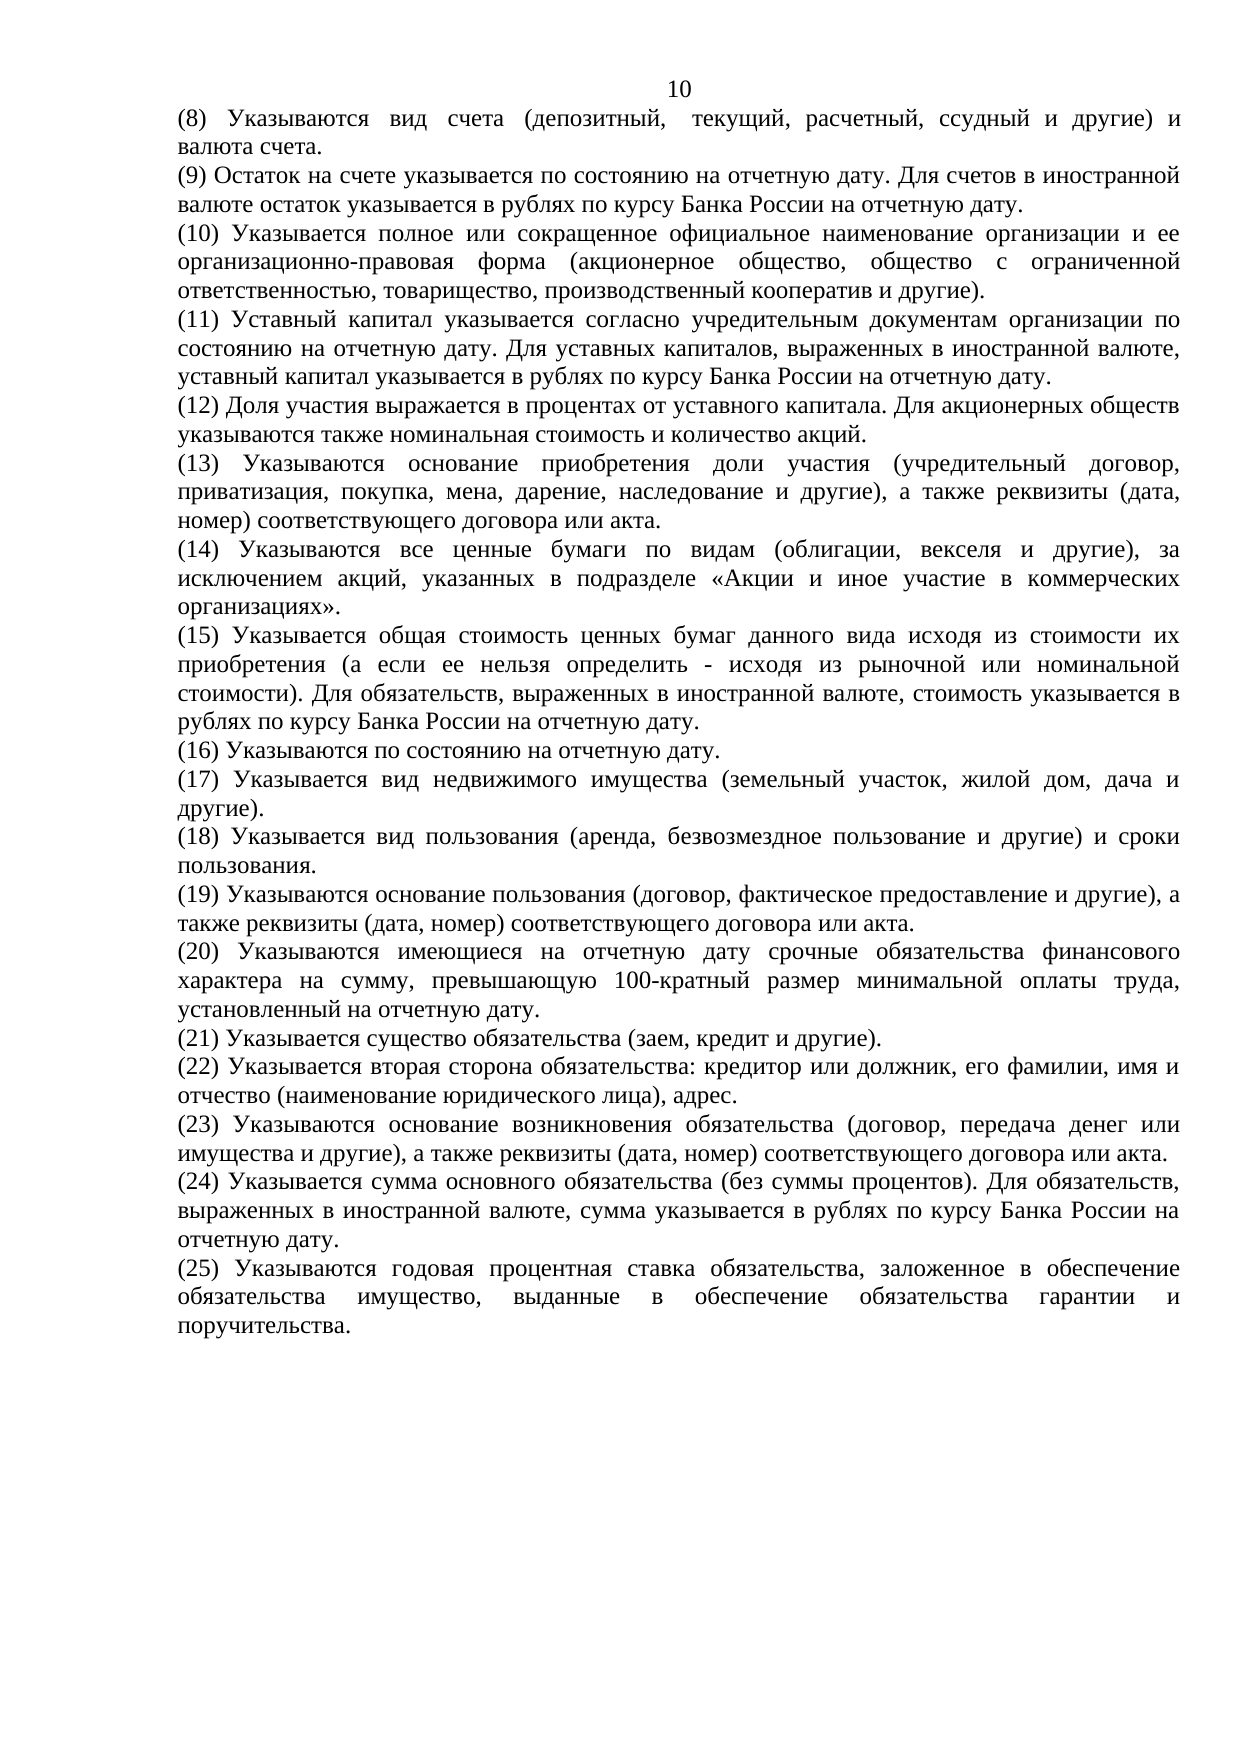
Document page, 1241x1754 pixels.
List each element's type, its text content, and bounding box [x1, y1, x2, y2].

text (17) Указывается вид недвижимого имущества (земельный участок, жилой дом, дача и другие). [177, 764, 1181, 821]
text (23) Указываются основание возникновения обязательства (договор, передача денег или имущества и другие), а также реквизиты (дата, номер) соответствующего договора или акта. [177, 1109, 1181, 1166]
text (8) Указываются вид счета (депозитный, текущий, расчетный, ссудный и другие) и валюта счета. [177, 103, 1181, 160]
text (12) Доля участия выражается в процентах от уставного капитала. Для акционерных обществ указываются также номинальная стоимость и количество акций. [177, 390, 1181, 448]
text (19) Указываются основание пользования (договор, фактическое предоставление и другие), а также реквизиты (дата, номер) соответствующего договора или акта. [177, 879, 1181, 936]
text (14) Указываются все ценные бумаги по видам (облигации, векселя и другие), за исключением акций, указанных в подразделе «Акции и иное участие в коммерческих организациях». [177, 534, 1181, 620]
text (16) Указываются по состоянию на отчетную дату. [177, 735, 1181, 764]
text (15) Указывается общая стоимость ценных бумаг данного вида исходя из стоимости их приобретения (а если ее нельзя определить - исходя из рыночной или номинальной стоимости). Для обязательств, выраженных в иностранной валюте, стоимость указывается в рублях по курсу Банка России на отчетную дату. [177, 620, 1181, 735]
text (24) Указывается сумма основного обязательства (без суммы процентов). Для обязательств, выраженных в иностранной валюте, сумма указывается в рублях по курсу Банка России на отчетную дату. [177, 1166, 1181, 1253]
text (25) Указываются годовая процентная ставка обязательства, заложенное в обеспечение обязательства имущество, выданные в обеспечение обязательства гарантии и поручительства. [177, 1253, 1181, 1339]
text (11) Уставный капитал указывается согласно учредительным документам организации по состоянию на отчетную дату. Для уставных капиталов, выраженных в иностранной валюте, уставный капитал указывается в рублях по курсу Банка России на отчетную дату. [177, 304, 1181, 390]
text (10) Указывается полное или сокращенное официальное наименование организации и ее организационно-правовая форма (акционерное общество, общество с ограниченной ответственностью, товарищество, производственный кооператив и другие). [177, 218, 1181, 304]
text (18) Указывается вид пользования (аренда, безвозмездное пользование и другие) и сроки пользования. [177, 821, 1181, 879]
text (22) Указывается вторая сторона обязательства: кредитор или должник, его фамилии, имя и отчество (наименование юридического лица), адрес. [177, 1051, 1181, 1109]
text (13) Указываются основание приобретения доли участия (учредительный договор, приватизация, покупка, мена, дарение, наследование и другие), а также реквизиты (дата, номер) соответствующего договора или акта. [177, 448, 1181, 534]
text (20) Указываются имеющиеся на отчетную дату срочные обязательства финансового характера на сумму, превышающую 100-кратный размер минимальной оплаты труда, установленный на отчетную дату. [177, 936, 1181, 1023]
text (21) Указывается существо обязательства (заем, кредит и другие). [177, 1023, 1181, 1051]
text (9) Остаток на счете указывается по состоянию на отчетную дату. Для счетов в иностранной валюте остаток указывается в рублях по курсу Банка России на отчетную дату. [177, 160, 1181, 218]
